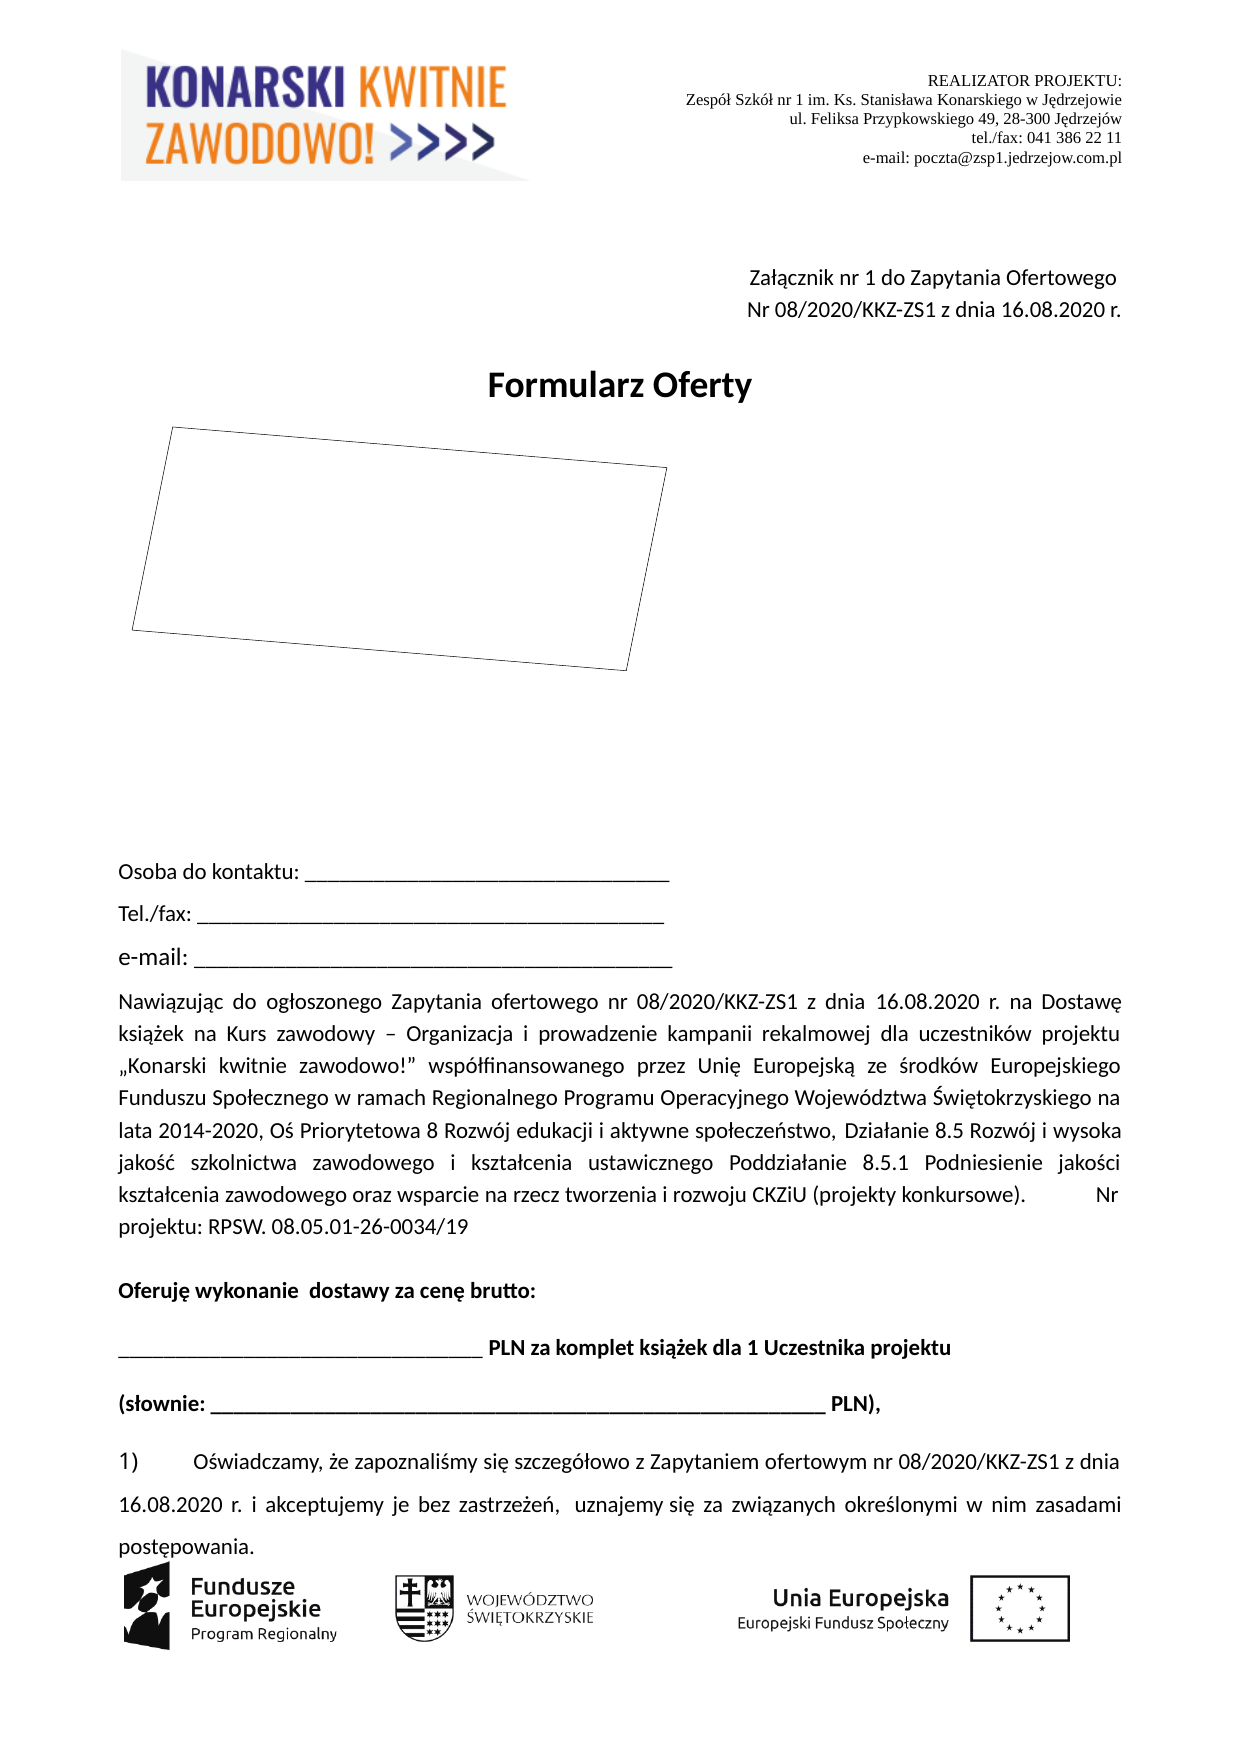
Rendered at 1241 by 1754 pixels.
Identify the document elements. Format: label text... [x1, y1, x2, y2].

text Formularz Oferty [118, 361, 1122, 406]
text Tel./fax: _________________________________________ [118, 899, 1122, 927]
text e-mail: __________________________________________ [118, 941, 1122, 972]
text Osoba do kontaktu: ________________________________ [118, 857, 1122, 885]
picture [121, 49, 531, 181]
text (słownie: ______________________________________________________ PLN), [118, 1389, 1122, 1417]
picture [124, 1561, 337, 1650]
list Oświadczamy, że zapoznaliśmy się szczegółowo z Zapytaniem ofertowym nr 08/2020/KKZ-ZS1 z dnia 16.08.2020 r. i akceptujemy je bez zastrzeżeń, uznajemy się za związanych określonymi w nim zasadami postępowania. [118, 1445, 1122, 1560]
text Załącznik nr 1 do Zapytania Ofertowego [118, 263, 1122, 291]
text ________________________________ PLN za komplet książek dla 1 Uczestnika projektu [118, 1333, 1122, 1361]
picture [395, 1561, 593, 1650]
picture [738, 1561, 1070, 1650]
text Oferuję wykonanie dostawy za cenę brutto: [118, 1277, 1122, 1305]
text Nr 08/2020/KKZ-ZS1 z dnia 16.08.2020 r. [118, 295, 1122, 323]
text Nawiązując do ogłoszonego Zapytania ofertowego nr 08/2020/KKZ-ZS1 z dnia 16.08.2020 r. na Dostawę książek na Kurs zawodowy – Organizacja i prowadzenie kampanii rekalmowej dla uczestników projektu „Konarski kwitnie zawodowo!” współfinansowanego przez Unię Europejską ze środków Europejskiego Funduszu Społecznego w ramach Regionalnego Programu Operacyjnego Województwa Świętokrzyskiego na lata 2014-2020, Oś Priorytetowa 8 Rozwój edukacji i aktywne społeczeństwo, Działanie 8.5 Rozwój i wysoka jakość szkolnictwa zawodowego i kształcenia ustawicznego Poddziałanie 8.5.1 Podniesienie jakości kształcenia zawodowego oraz wsparcie na rzecz tworzenia i rozwoju CKZiU (projekty konkursowe). Nr projektu: RPSW. 08.05.01-26-0034/19 [118, 987, 1122, 1240]
